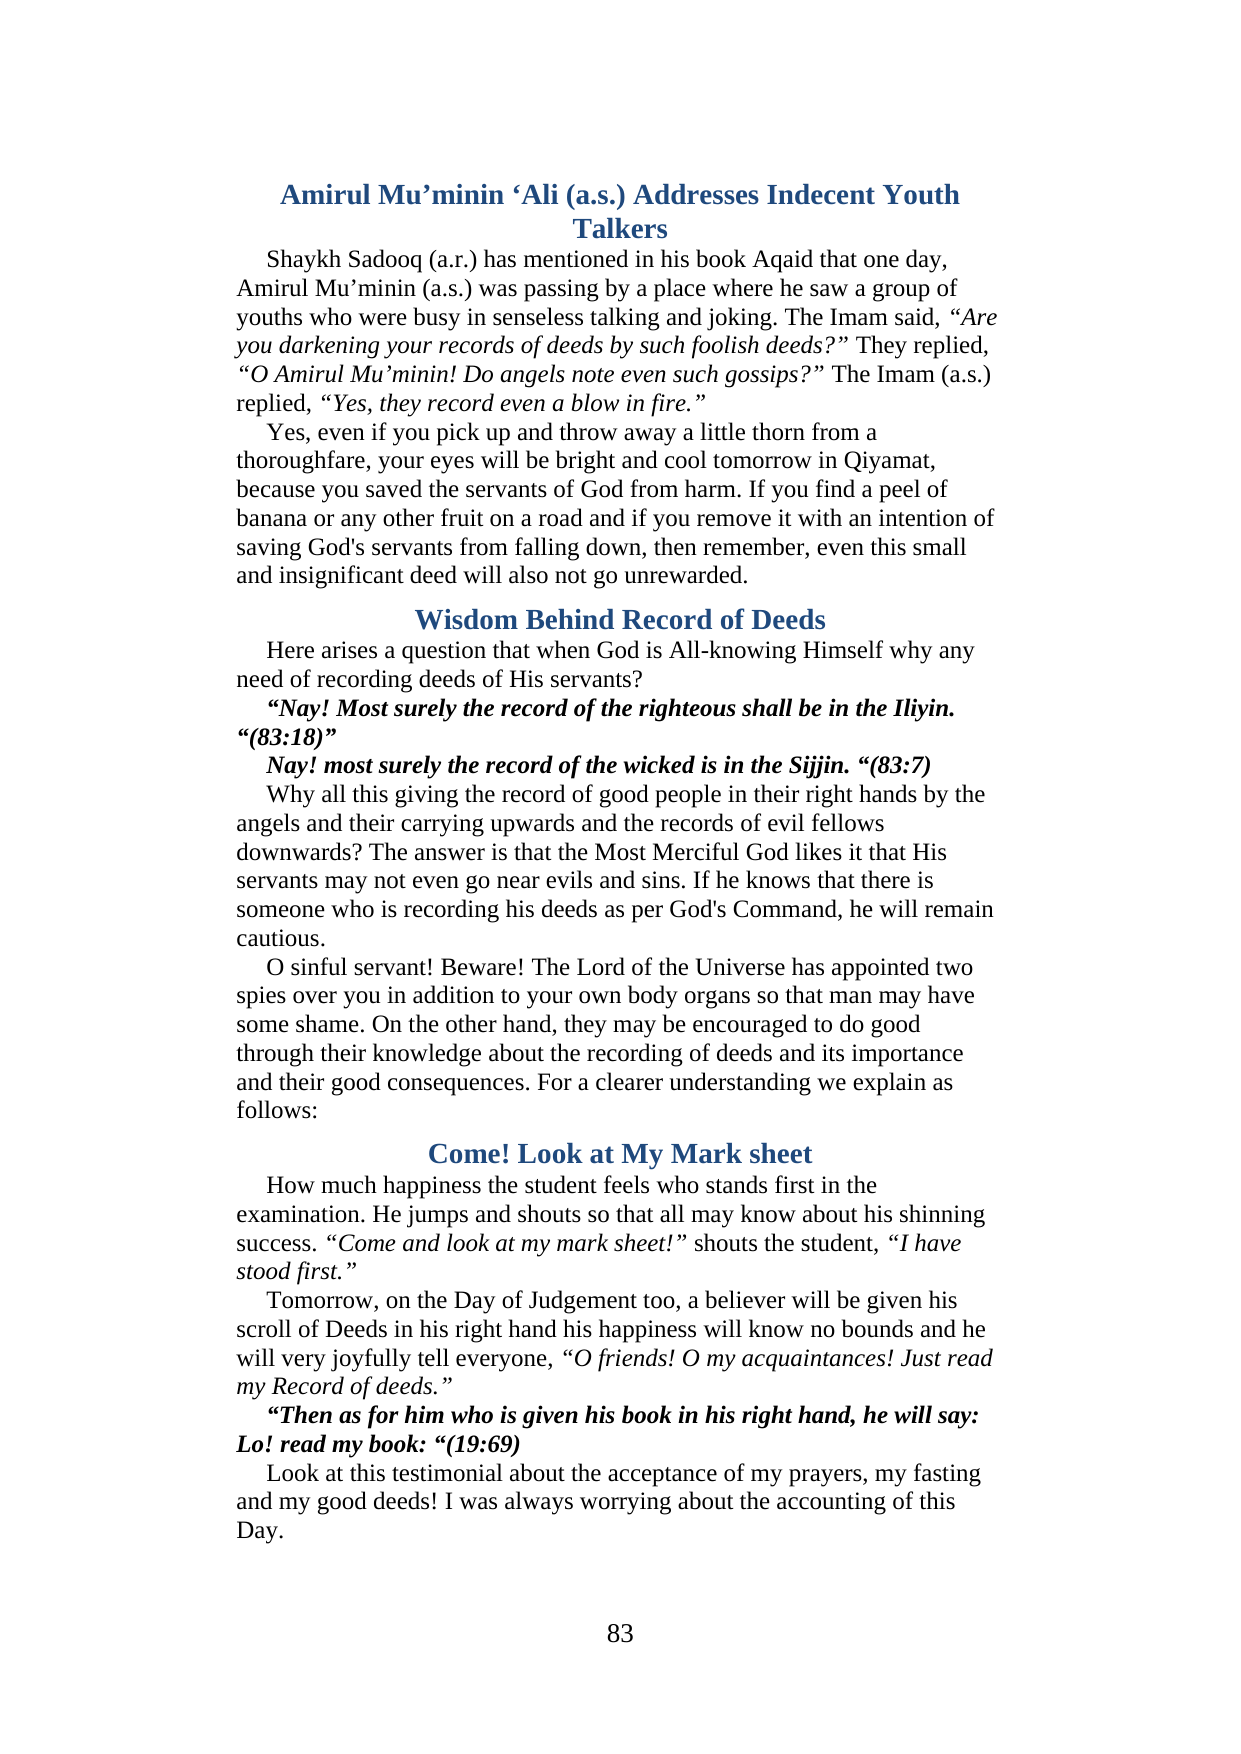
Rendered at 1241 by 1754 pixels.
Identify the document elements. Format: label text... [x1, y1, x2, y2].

text Here arises a question that when God is All-knowing Himself why any need of recording deeds of His servants? [236, 635, 1004, 693]
text How much happiness the student feels who stands first in the examination. He jumps and shouts so that all may know about his shinning success. “Come and look at my mark sheet!” shouts the student, “I have stood first.” [236, 1170, 1004, 1285]
text Nay! most surely the record of the wicked is in the Sijjin. “(83:7) [236, 750, 1004, 779]
text Tomorrow, on the Day of Judgement too, a believer will be given his scroll of Deeds in his right hand his happiness will know no bounds and he will very joyfully tell everyone, “O friends! O my acquaintances! Just read my Record of deeds.” [236, 1285, 1004, 1400]
text O sinful servant! Beware! The Lord of the Universe has appointed two spies over you in addition to your own body organs so that man may have some shame. On the other hand, they may be encouraged to do good through their knowledge about the recording of deeds and its importance and their good consequences. For a clearer understanding we explain as follows: [236, 952, 1004, 1124]
text Why all this giving the record of good people in their right hands by the angels and their carrying upwards and the records of evil fellows downwards? The answer is that the Most Merciful God likes it that His servants may not even go near evils and sins. If he knows that there is someone who is recording his deeds as per God's Command, he will remain cautious. [236, 779, 1004, 952]
subtitle Wisdom Behind Record of Deeds [236, 602, 1004, 635]
subtitle Come! Look at My Mark sheet [236, 1137, 1004, 1170]
text “Then as for him who is given his book in his right hand, he will say: Lo! read my book: “(19:69) [236, 1400, 1004, 1458]
text Yes, even if you pick up and throw away a little thorn from a thoroughfare, your eyes will be bright and cool tomorrow in Qiyamat, because you saved the servants of God from harm. If you find a peel of banana or any other fruit on a road and if you remove it with an intention of saving God's servants from falling down, then remember, even this small and insignificant deed will also not go unrewarded. [236, 417, 1004, 589]
text Look at this testimonial about the acceptance of my prayers, my fasting and my good deeds! I was always worrying about the accounting of this Day. [236, 1458, 1004, 1544]
text Shaykh Sadooq (a.r.) has mentioned in his book Aqaid that one day, Amirul Mu’minin (a.s.) was passing by a place where he saw a group of youths who were busy in senseless talking and joking. The Imam said, “Are you darkening your records of deeds by such foolish deeds?” They replied, “O Amirul Mu’minin! Do angels note even such gossips?” The Imam (a.s.) replied, “Yes, they record even a blow in fire.” [236, 244, 1004, 417]
subtitle Amirul Mu’minin ‘Ali (a.s.) Addresses Indecent Youth Talkers [236, 177, 1004, 244]
text “Nay! Most surely the record of the righteous shall be in the Iliyin. “(83:18)” [236, 693, 1004, 750]
